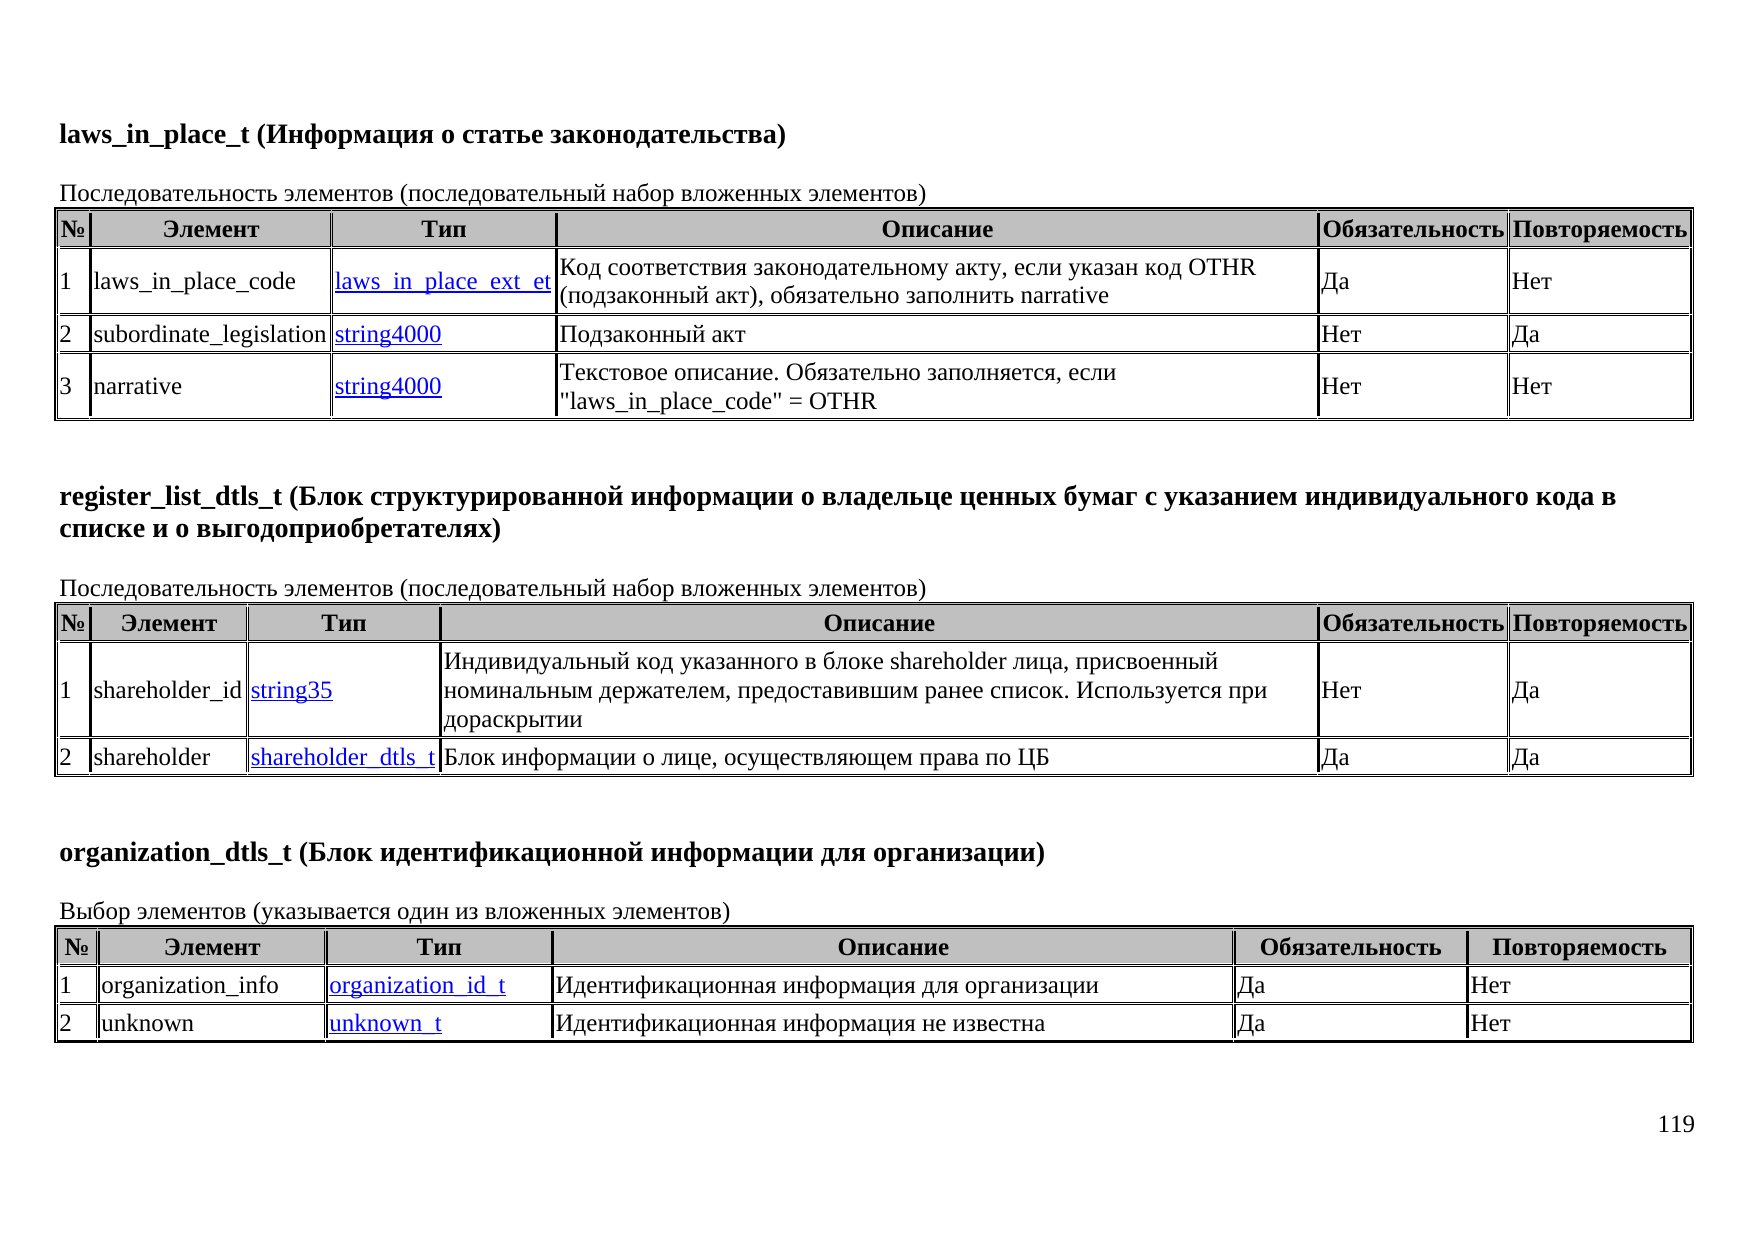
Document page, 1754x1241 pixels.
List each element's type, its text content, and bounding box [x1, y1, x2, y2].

subtitle register_list_dtls_t (Блок структурированной информации о владельце ценных бумаг с указанием индивидуального кода в списке и о выгодоприобретателях) [59, 479, 1695, 544]
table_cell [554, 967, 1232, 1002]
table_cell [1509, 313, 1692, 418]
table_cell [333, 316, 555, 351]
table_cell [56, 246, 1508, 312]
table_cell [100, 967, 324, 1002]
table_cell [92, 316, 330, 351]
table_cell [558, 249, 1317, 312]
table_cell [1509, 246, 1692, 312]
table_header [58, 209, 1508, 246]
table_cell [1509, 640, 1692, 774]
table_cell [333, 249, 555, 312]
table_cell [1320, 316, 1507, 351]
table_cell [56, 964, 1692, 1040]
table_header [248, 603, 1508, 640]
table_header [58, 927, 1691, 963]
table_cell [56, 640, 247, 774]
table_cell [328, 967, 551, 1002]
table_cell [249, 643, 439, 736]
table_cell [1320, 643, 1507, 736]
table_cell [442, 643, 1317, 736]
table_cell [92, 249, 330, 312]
subtitle laws_in_place_t (Информация о статье законодательства) [59, 117, 1695, 149]
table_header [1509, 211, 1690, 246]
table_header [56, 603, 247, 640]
text Последовательность элементов (последовательный набор вложенных элементов) [59, 178, 1695, 207]
text Выбор элементов (указывается один из вложенных элементов) [59, 896, 1695, 925]
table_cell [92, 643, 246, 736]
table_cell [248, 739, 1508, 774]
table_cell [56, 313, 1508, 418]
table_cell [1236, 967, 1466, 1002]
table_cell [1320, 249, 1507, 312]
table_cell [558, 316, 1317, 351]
subtitle organization_dtls_t (Блок идентификационной информации для организации) [59, 835, 1695, 867]
text Последовательность элементов (последовательный набор вложенных элементов) [59, 573, 1695, 602]
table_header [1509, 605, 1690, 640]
